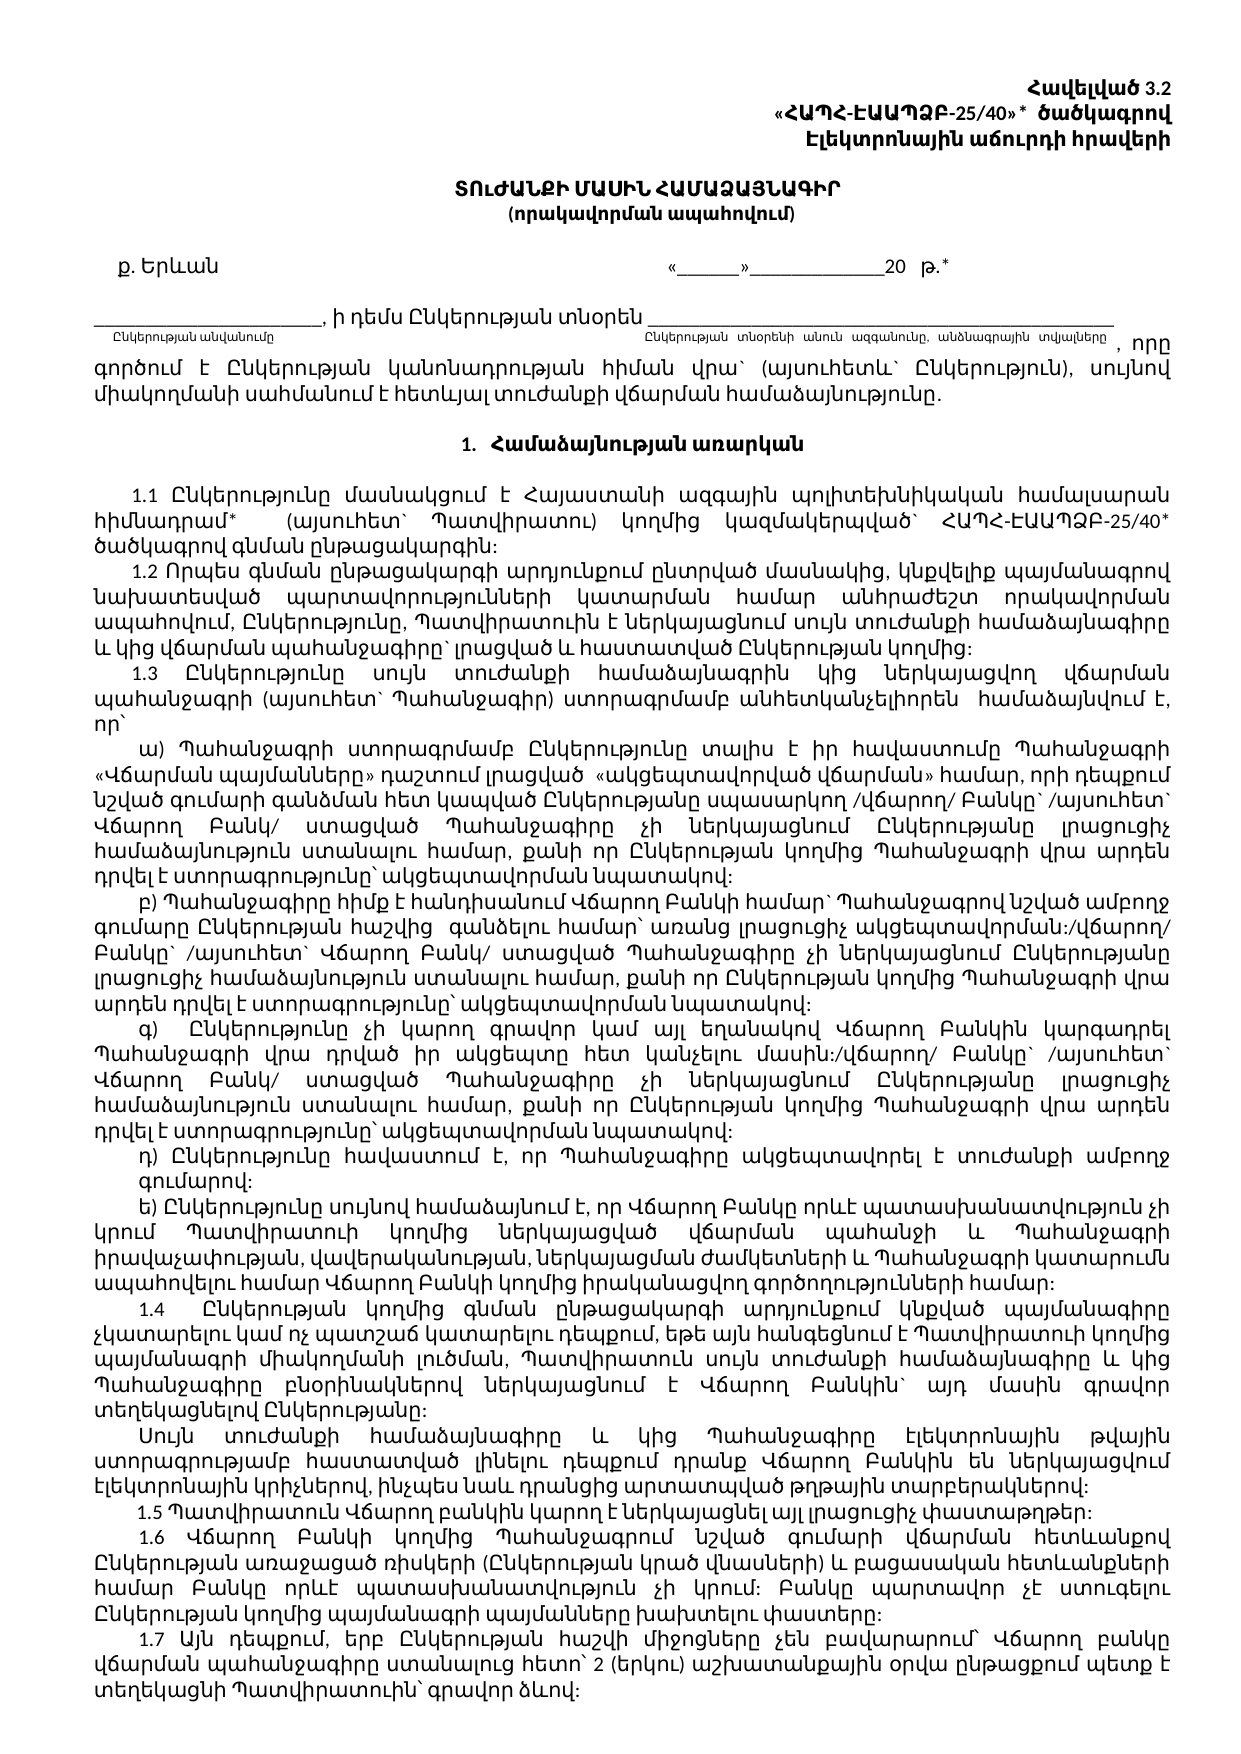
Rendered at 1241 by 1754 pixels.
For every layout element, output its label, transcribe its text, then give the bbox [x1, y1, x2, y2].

text ՏՈւԺԱՆՔԻ ՄԱՍԻՆ ՀԱՄԱՁԱՅՆԱԳԻՐ [94, 177, 1171, 202]
text 1.5 Պատվիրատուն Վճարող բանկին կարող է ներկայացնել այլ լրացուցիչ փաստաթղթեր: [94, 1499, 1171, 1524]
text բ) Պահանջագիրը հիմք է հանդիսանում Վճարող Բանկի համար` Պահանջագրով նշված ամբողջ գումարը Ընկերության հաշվից գանձելու համար՝ առանց լրացուցիչ ակցեպտավորման:/վճարող/ Բանկը` /այսուհետ` Վճարող Բանկ/ ստացված Պահանջագիրը չի ներկայացնում Ընկերությանը լրացուցիչ համաձայնություն ստանալու համար, քանի որ Ընկերության կողմից Պահանջագրի վրա արդեն դրվել է ստորագրությունը՝ ակցեպտավորման նպատակով: [94, 889, 1171, 1016]
text Սույն տուժանքի համաձայնագիրը և կից Պահանջագիրը էլեկտրոնային թվային ստորագրությամբ հաստատված լինելու դեպքում դրանք Վճարող Բանկին են ներկայացվում էլեկտրոնային կրիչներով, ինչպես նաև դրանցից արտատպված թղթային տարբերակներով: [94, 1423, 1171, 1499]
text գ) Ընկերությունը չի կարող գրավոր կամ այլ եղանակով Վճարող Բանկին կարգադրել Պահանջագրի վրա դրված իր ակցեպտը հետ կանչելու մասին:/վճարող/ Բանկը` /այսուհետ` Վճարող Բանկ/ ստացված Պահանջագիրը չի ներկայացնում Ընկերությանը լրացուցիչ համաձայնություն ստանալու համար, քանի որ Ընկերության կողմից Պահանջագրի վրա արդեն դրվել է ստորագրությունը՝ ակցեպտավորման նպատակով: [94, 1016, 1171, 1143]
text ե) Ընկերությունը սույնով համաձայնում է, որ Վճարող Բանկը որևէ պատասխանատվություն չի կրում Պատվիրատուի կողմից ներկայացված վճարման պահանջի և Պահանջագրի իրավաչափության, վավերականության, ներկայացման ժամկետների և Պահանջագրի կատարումն ապահովելու համար Վճարող Բանկի կողմից իրականացվող գործողությունների համար: [94, 1194, 1171, 1296]
text 1.1 Ընկերությունը մասնակցում է Հայաստանի ազգային պոլիտեխնիկական համալսարան հիմնադրամ* (այսուհետ` Պատվիրատու) կողմից կազմակերպված` ՀԱՊՀ-ԷԱԱՊՁԲ-25/40* ծածկագրով գնման ընթացակարգին: [94, 482, 1171, 559]
text 1. Համաձայնության առարկան [94, 432, 1171, 457]
text Ընկերության անվանումը Ընկերության տնօրենի անուն ազգանունը, անձնագրային տվյալները , որը գործում է Ընկերության կանոնադրության հիման վրա` (այսուհետև` Ընկերություն), սույնով միակողմանի սահմանում է հետևյալ տուժանքի վճարման համաձայնությունը. [94, 330, 1171, 406]
text 1.3 Ընկերությունը սույն տուժանքի համաձայնագրին կից ներկայացվող վճարման պահանջագրի (այսուհետ` Պահանջագիր) ստորագրմամբ անհետկանչելիորեն համաձայնվում է, որ՝ [94, 660, 1171, 737]
text 1.6 Վճարող Բանկի կողմից Պահանջագրում նշված գումարի վճարման հետևանքով Ընկերության առաջացած ռիսկերի (Ընկերության կրած վնասների) և բացասական հետևանքների համար Բանկը որևէ պատասխանատվություն չի կրում: Բանկը պարտավոր չէ ստուգելու Ընկերության կողմից պայմանագրի պայմանները խախտելու փաստերը: [94, 1524, 1171, 1626]
text Հավելված 3.2 [94, 75, 1171, 100]
text (որակավորման ապահովում) [94, 202, 1171, 225]
text 1.2 Որպես գնման ընթացակարգի արդյունքում ընտրված մասնակից, կնքվելիք պայմանագրով նախատեսված պարտավորությունների կատարման համար անհրաժեշտ որակավորման ապահովում, Ընկերությունը, Պատվիրատուին է ներկայացնում սույն տուժանքի համաձայնագիրը և կից վճարման պահանջագիրը` լրացված և հաստատված Ընկերության կողմից: [94, 559, 1171, 660]
text ______________________, ի դեմս Ընկերության տնօրեն _____________________________________________ [94, 304, 1171, 330]
text «ՀԱՊՀ-ԷԱԱՊՁԲ-25/40»* ծածկագրով [94, 100, 1171, 126]
text ա) Պահանջագրի ստորագրմամբ Ընկերությունը տալիս է իր հավաստումը Պահանջագրի «Վճարման պայմանները» դաշտում լրացված «ակցեպտավորված վճարման» համար, որի դեպքում նշված գումարի գանձման հետ կապված Ընկերությանը սպասարկող /վճարող/ Բանկը` /այսուհետ` Վճարող Բանկ/ ստացված Պահանջագիրը չի ներկայացնում Ընկերությանը լրացուցիչ համաձայնություն ստանալու համար, քանի որ Ընկերության կողմից Պահանջագրի վրա արդեն դրվել է ստորագրությունը՝ ակցեպտավորման նպատակով: [94, 737, 1171, 889]
text ք. Երևան «______»_____________20 թ.* [94, 254, 1171, 279]
text 1.4 Ընկերության կողմից գնման ընթացակարգի արդյունքում կնքված պայմանագիրը չկատարելու կամ ոչ պատշաճ կատարելու դեպքում, եթե այն հանգեցնում է Պատվիրատուի կողմից պայմանագրի միակողմանի լուծման, Պատվիրատուն սույն տուժանքի համաձայնագիրը և կից Պահանջագիրը բնօրինակներով ներկայացնում է Վճարող Բանկին` այդ մասին գրավոր տեղեկացնելով Ընկերությանը: [94, 1296, 1171, 1423]
text դ) Ընկերությունը հավաստում է, որ Պահանջագիրը ակցեպտավորել է տուժանքի ամբողջ գումարով: [138, 1143, 1171, 1194]
text Էլեկտրոնային աճուրդի հրավերի [94, 126, 1171, 151]
text 1.7 Այն դեպքում, երբ Ընկերության հաշվի միջոցները չեն բավարարում՝ Վճարող բանկը վճարման պահանջագիրը ստանալուց հետո՝ 2 (երկու) աշխատանքային օրվա ընթացքում պետք է տեղեկացնի Պատվիրատուին՝ գրավոր ձևով: [94, 1626, 1171, 1702]
